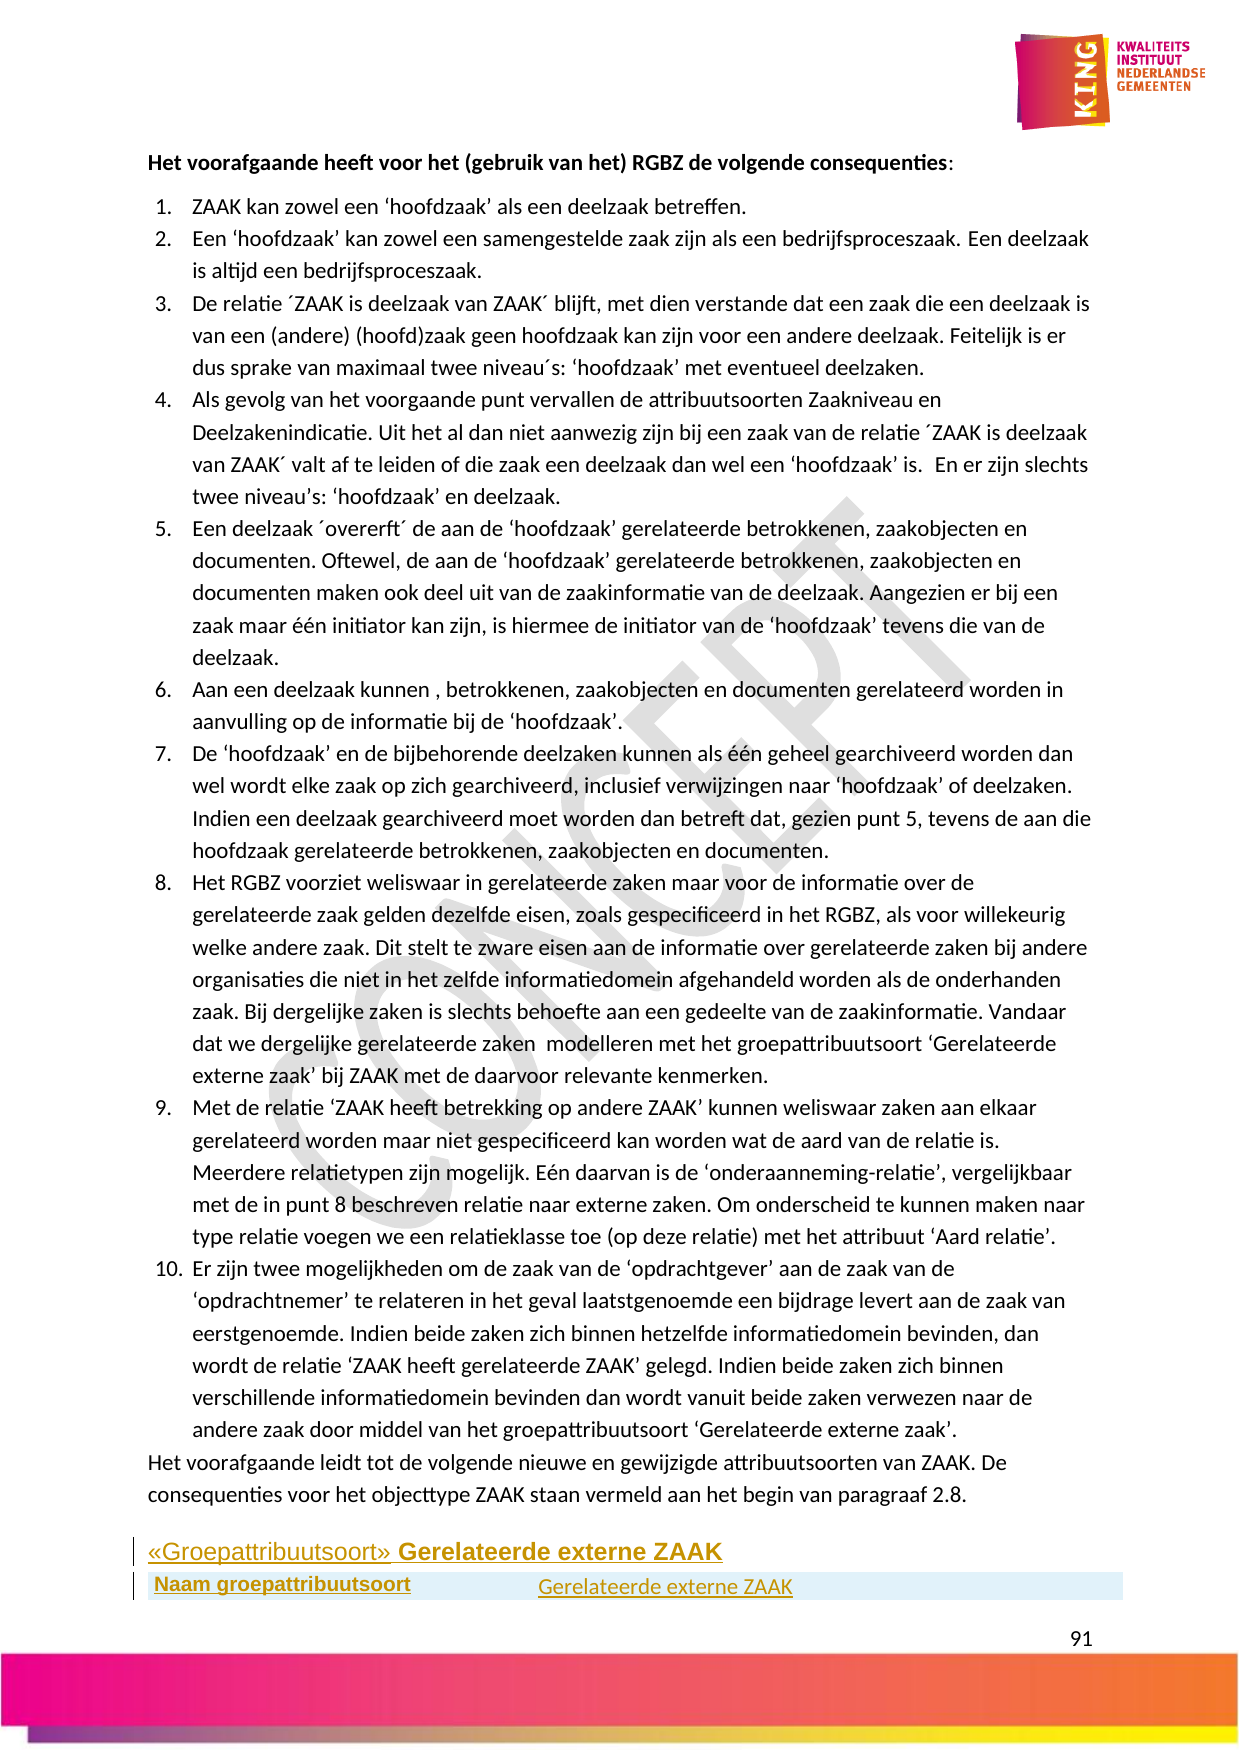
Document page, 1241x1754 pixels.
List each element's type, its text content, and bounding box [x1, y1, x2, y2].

picture [1014, 33, 1206, 131]
picture [0, 1650, 1239, 1750]
list Het RGBZ voorziet weliswaar in gerelateerde zaken maar voor de informatie over de gerelateerde zaak gelden dezelfde eisen, zoals gespecificeerd in het RGBZ, als voor willekeurig welke andere zaak. Dit stelt te zware eisen aan de informatie over gerelateerde zaken bij andere organisaties die niet in het zelfde informatiedomein afgehandeld worden als de onderhanden zaak. Bij dergelijke zaken is slechts behoefte aan een gedeelte van de zaakinformatie. Vandaar dat we dergelijke gerelateerde zaken modelleren met het groepattribuutsoort ‘Gerelateerde externe zaak’ bij ZAAK met de daarvoor relevante kenmerken. [154, 868, 1093, 1089]
list Er zijn twee mogelijkheden om de zaak van de ‘opdrachtgever’ aan de zaak van de ‘opdrachtnemer’ te relateren in het geval laatstgenoemde een bijdrage levert aan de zaak van eerstgenoemde. Indien beide zaken zich binnen hetzelfde informatiedomein bevinden, dan wordt de relatie ‘ZAAK heeft gerelateerde ZAAK’ gelegd. Indien beide zaken zich binnen verschillende informatiedomein bevinden dan wordt vanuit beide zaken verwezen naar de andere zaak door middel van het groepattribuutsoort ‘Gerelateerde externe zaak’. [154, 1254, 1093, 1443]
list Een deelzaak ´overerft´ de aan de ‘hoofdzaak’ gerelateerde betrokkenen, zaakobjecten en documenten. Oftewel, de aan de ‘hoofdzaak’ gerelateerde betrokkenen, zaakobjecten en documenten maken ook deel uit van de zaakinformatie van de deelzaak. Aangezien er bij een zaak maar één initiator kan zijn, is hiermee de initiator van de ‘hoofdzaak’ tevens die van de deelzaak. [154, 514, 1093, 671]
list De ‘hoofdzaak’ en de bijbehorende deelzaken kunnen als één geheel gearchiveerd worden dan wel wordt elke zaak op zich gearchiveerd, inclusief verwijzingen naar ‘hoofdzaak’ of deelzaken. Indien een deelzaak gearchiveerd moet worden dan betreft dat, gezien punt 5, tevens de aan die hoofdzaak gerelateerde betrokkenen, zaakobjecten en documenten. [154, 739, 1093, 864]
list Als gevolg van het voorgaande punt vervallen de attribuutsoorten Zaakniveau en Deelzakenindicatie. Uit het al dan niet aanwezig zijn bij een zaak van de relatie ´ZAAK is deelzaak van ZAAK´ valt af te leiden of die zaak een deelzaak dan wel een ‘hoofdzaak’ is. En er zijn slechts twee niveau’s: ‘hoofdzaak’ en deelzaak. [154, 385, 1093, 510]
list Aan een deelzaak kunnen , betrokkenen, zaakobjecten en documenten gerelateerd worden in aanvulling op de informatie bij de ‘hoofdzaak’. [154, 675, 1093, 735]
list Een ‘hoofdzaak’ kan zowel een samengestelde zaak zijn als een bedrijfsproceszaak. Een deelzaak is altijd een bedrijfsproceszaak. [154, 224, 1093, 285]
text Het voorafgaande heeft voor het (gebruik van het) RGBZ de volgende consequenties: [148, 148, 1093, 176]
list ZAAK kan zowel een ‘hoofdzaak’ als een deelzaak betreffen. [155, 192, 1093, 220]
list Met de relatie ‘ZAAK heeft betrekking op andere ZAAK’ kunnen weliswaar zaken aan elkaar gerelateerd worden maar niet gespecificeerd kan worden wat de aard van de relatie is. Meerdere relatietypen zijn mogelijk. Eén daarvan is de ‘onderaanneming-relatie’, vergelijkbaar met de in punt 8 beschreven relatie naar externe zaken. Om onderscheid te kunnen maken naar type relatie voegen we een relatieklasse toe (op deze relatie) met het attribuut ‘Aard relatie’. [154, 1093, 1093, 1250]
list De relatie ´ZAAK is deelzaak van ZAAK´ blijft, met dien verstande dat een zaak die een deelzaak is van een (andere) (hoofd)zaak geen hoofdzaak kan zijn voor een andere deelzaak. Feitelijk is er dus sprake van maximaal twee niveau´s: ‘hoofdzaak’ met eventueel deelzaken. [154, 289, 1093, 381]
text Het voorafgaande leidt tot de volgende nieuwe en gewijzigde attribuutsoorten van ZAAK. De consequenties voor het objecttype ZAAK staan vermeld aan het begin van paragraaf 2.8. [148, 1448, 1093, 1508]
